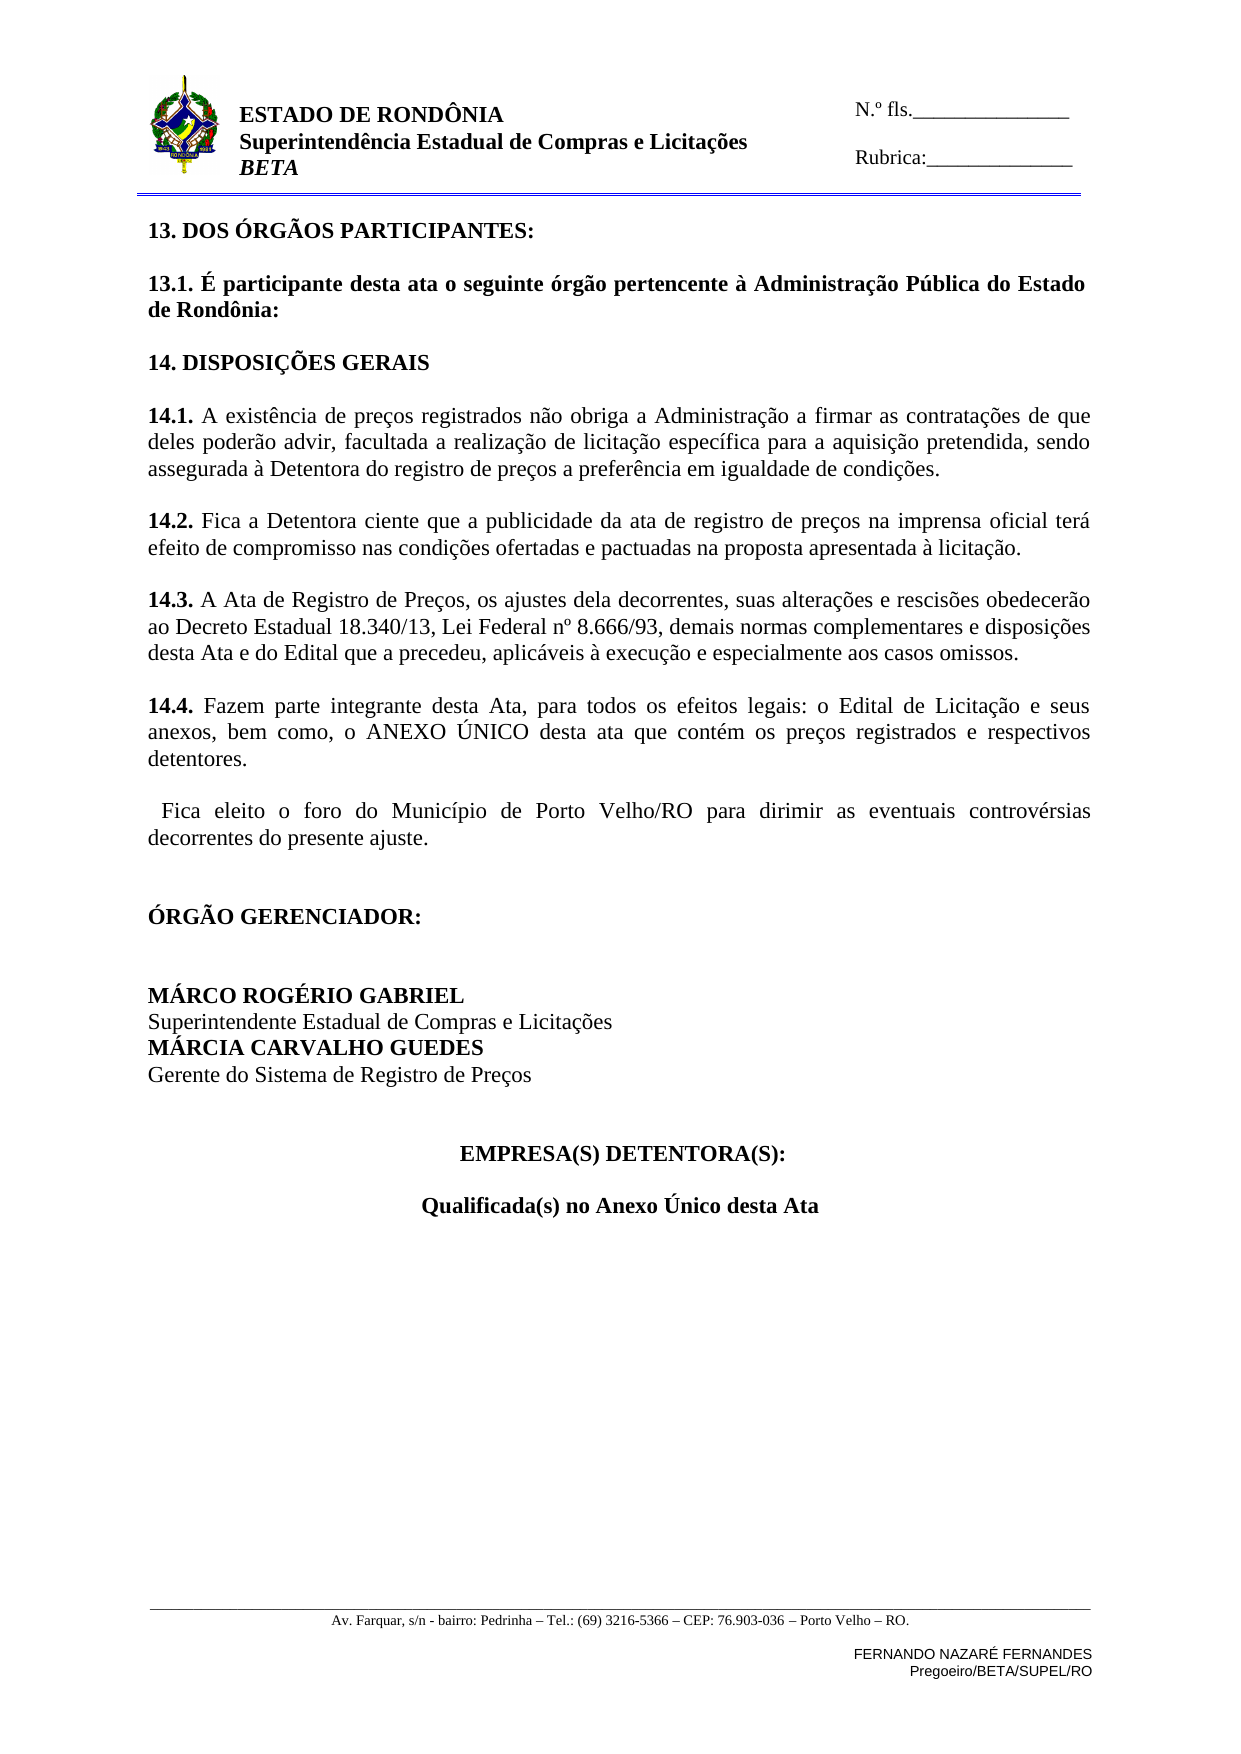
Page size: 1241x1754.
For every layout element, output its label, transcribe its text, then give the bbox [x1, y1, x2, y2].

text 13. DOS ÓRGÃOS PARTICIPANTES: [148, 217, 1088, 244]
text Gerente do Sistema de Registro de Preços [148, 1061, 1088, 1087]
list 14.4. Fazem parte integrante desta Ata, para todos os efeitos legais: o Edital de Licitação e seus anexos, bem como, o ANEXO ÚNICO desta ata que contém os preços registrados e respectivos detentores. [148, 692, 1092, 771]
text ÓRGÃO GERENCIADOR: [148, 903, 1088, 929]
text EMPRESA(S) DETENTORA(S): [148, 1140, 1093, 1166]
text Fica eleito o foro do Município de Porto Velho/RO para dirimir as eventuais controvérsias decorrentes do presente ajuste. [148, 797, 1092, 850]
text 14.1. A existência de preços registrados não obriga a Administração a firmar as contratações de que deles poderão advir, facultada a realização de licitação específica para a aquisição pretendida, sendo assegurada à Detentora do registro de preços a preferência em igualdade de condições. [148, 402, 1092, 481]
list 14.3. A Ata de Registro de Preços, os ajustes dela decorrentes, suas alterações e rescisões obedecerão ao Decreto Estadual 18.340/13, Lei Federal nº 8.666/93, demais normas complementares e disposições desta Ata e do Edital que a precedeu, aplicáveis à execução e especialmente aos casos omissos. [148, 586, 1092, 666]
text Qualificada(s) no Anexo Único desta Ata [148, 1193, 1093, 1219]
text Superintendente Estadual de Compras e Licitações [148, 1008, 1088, 1034]
text 13.1. É participante desta ata o seguinte órgão pertencente à Administração Pública do Estado de Rondônia: [148, 270, 1088, 323]
text 14. DISPOSIÇÕES GERAIS [148, 349, 1092, 376]
text 14.2. Fica a Detentora ciente que a publicidade da ata de registro de preços na imprensa oficial terá efeito de compromisso nas condições ofertadas e pactuadas na proposta apresentada à licitação. [148, 507, 1092, 560]
picture [148, 75, 221, 175]
text MÁRCO ROGÉRIO GABRIEL [148, 982, 1088, 1008]
text MÁRCIA CARVALHO GUEDES [148, 1034, 1088, 1061]
